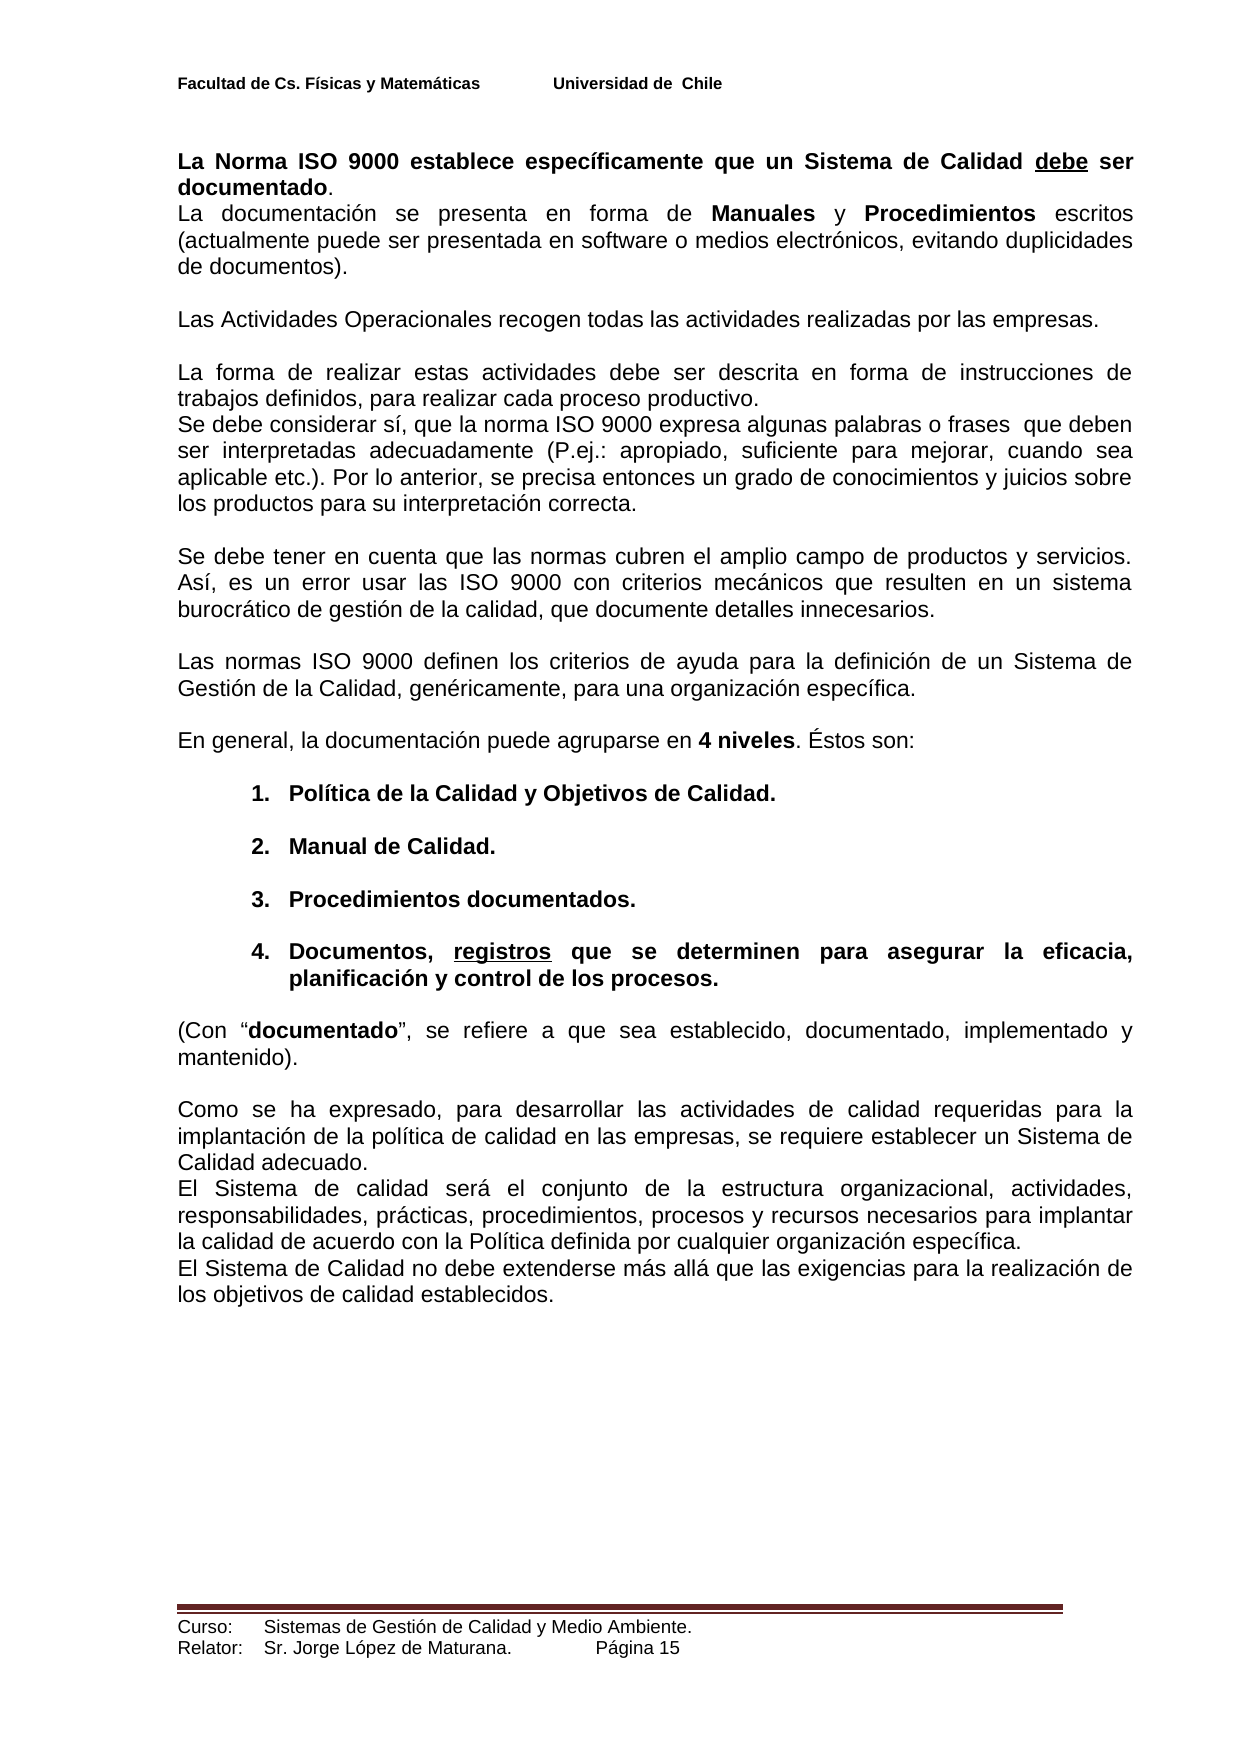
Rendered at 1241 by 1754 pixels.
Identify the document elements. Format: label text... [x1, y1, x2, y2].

text Las Actividades Operacionales recogen todas las actividades realizadas por las empresas. [177, 306, 1133, 332]
list Procedimientos documentados. [251, 886, 1133, 912]
text La forma de realizar estas actividades debe ser descrita en forma de instrucciones de trabajos definidos, para realizar cada proceso productivo. [177, 358, 1133, 411]
text La Norma ISO 9000 establece específicamente que un Sistema de Calidad debe ser documentado. [177, 148, 1133, 200]
text Como se ha expresado, para desarrollar las actividades de calidad requeridas para la implantación de la política de calidad en las empresas, se requiere establecer un Sistema de Calidad adecuado. [177, 1096, 1133, 1175]
text El Sistema de calidad será el conjunto de la estructura organizacional, actividades, responsabilidades, prácticas, procedimientos, procesos y recursos necesarios para implantar la calidad de acuerdo con la Política definida por cualquier organización específica. [177, 1175, 1133, 1254]
text Las normas ISO 9000 definen los criterios de ayuda para la definición de un Sistema de Gestión de la Calidad, genéricamente, para una organización específica. [177, 648, 1133, 701]
text (Con “documentado”, se refiere a que sea establecido, documentado, implementado y mantenido). [177, 1017, 1133, 1070]
text Se debe tener en cuenta que las normas cubren el amplio campo de productos y servicios. Así, es un error usar las ISO 9000 con criterios mecánicos que resulten en un sistema burocrático de gestión de la calidad, que documente detalles innecesarios. [177, 543, 1133, 622]
text En general, la documentación puede agruparse en 4 niveles. Éstos son: [177, 727, 1133, 754]
list Documentos, registros que se determinen para asegurar la eficacia, planificación y control de los procesos. [251, 938, 1133, 991]
list Manual de Calidad. [251, 833, 1133, 859]
text Se debe considerar sí, que la norma ISO 9000 expresa algunas palabras o frases que deben ser interpretadas adecuadamente (P.ej.: apropiado, suficiente para mejorar, cuando sea aplicable etc.). Por lo anterior, se precisa entonces un grado de conocimientos y juicios sobre los productos para su interpretación correcta. [177, 411, 1133, 517]
list Política de la Calidad y Objetivos de Calidad. [251, 780, 1133, 806]
text El Sistema de Calidad no debe extenderse más allá que las exigencias para la realización de los objetivos de calidad establecidos. [177, 1254, 1133, 1307]
text La documentación se presenta en forma de Manuales y Procedimientos escritos (actualmente puede ser presentada en software o medios electrónicos, evitando duplicidades de documentos). [177, 200, 1133, 279]
